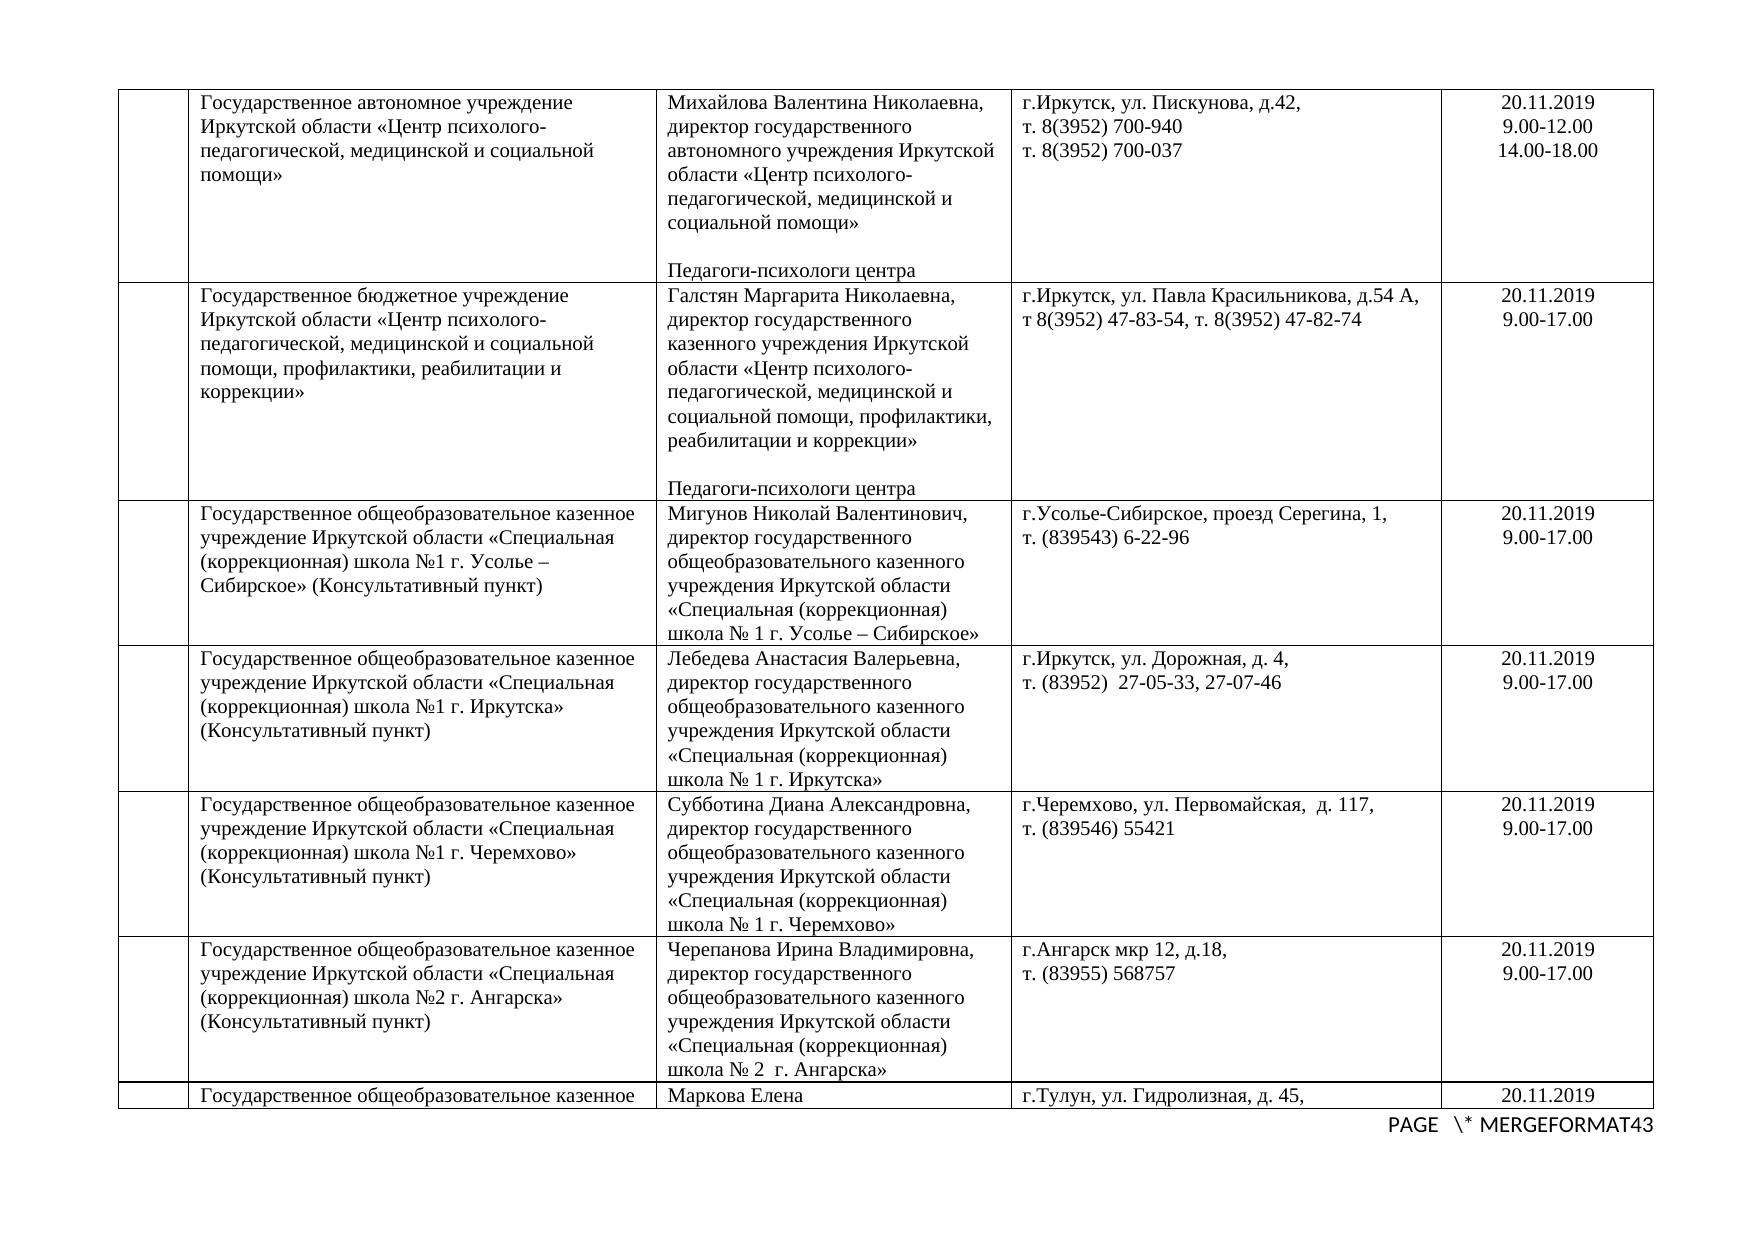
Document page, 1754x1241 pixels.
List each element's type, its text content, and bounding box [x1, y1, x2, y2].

table_cell Государственное автономное учреждение Иркутской области «Центр психолого-педагогической, медицинской и социальной помощи» [189, 90, 656, 282]
table_cell Государственное общеобразовательное казенное учреждение Иркутской области «Специальная (коррекционная) школа №1 г. Иркутска» (Консультативный пункт) [189, 646, 656, 791]
table_cell г.Усолье-Сибирское, проезд Серегина, 1, т. (839543) 6-22-96 [1012, 501, 1441, 645]
table_cell 20.11.2019 9.00-17.00 [1442, 646, 1653, 791]
table_cell Михайлова Валентина Николаевна, директор государственного автономного учреждения Иркутской области «Центр психолого-педагогической, медицинской и социальной помощи» Педагоги-психологи центра [657, 90, 1011, 282]
table_cell Лебедева Анастасия Валерьевна, директор государственного общеобразовательного казенного учреждения Иркутской области «Специальная (коррекционная) школа № 1 г. Иркутска» [657, 646, 1011, 791]
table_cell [1012, 1083, 1441, 1108]
table_cell 20.11.2019 9.00-17.00 [1442, 792, 1653, 936]
table_cell г.Ангарск мкр 12, д.18, т. (83955) 568757 [1012, 937, 1441, 1081]
table_cell г.Черемхово, ул. Первомайская, д. 117, т. (839546) 55421 [1012, 792, 1441, 936]
table_cell Субботина Диана Александровна, директор государственного общеобразовательного казенного учреждения Иркутской области «Специальная (коррекционная) школа № 1 г. Черемхово» [657, 792, 1011, 936]
table_cell [119, 646, 188, 791]
table_cell Государственное общеобразовательное казенное учреждение Иркутской области «Специальная (коррекционная) школа №2 г. Ангарска» (Консультативный пункт) [189, 937, 656, 1081]
table_cell г.Иркутск, ул. Дорожная, д. 4, т. (83952) 27-05-33, 27-07-46 [1012, 646, 1441, 791]
table_cell 20.11.2019 9.00-12.00 14.00-18.00 [1442, 90, 1653, 282]
table_cell Галстян Маргарита Николаевна, директор государственного казенного учреждения Иркутской области «Центр психолого-педагогической, медицинской и социальной помощи, профилактики, реабилитации и коррекции» Педагоги-психологи центра [657, 283, 1011, 500]
table_cell Государственное общеобразовательное казенное учреждение Иркутской области «Специальная (коррекционная) школа №1 г. Усолье – Сибирское» (Консультативный пункт) [189, 501, 656, 645]
table_cell Черепанова Ирина Владимировна, директор государственного общеобразовательного казенного учреждения Иркутской области «Специальная (коррекционная) школа № 2 г. Ангарска» [657, 937, 1011, 1081]
table_cell Государственное общеобразовательное казенное учреждение Иркутской области «Специальная (коррекционная) школа №1 г. Черемхово» (Консультативный пункт) [189, 792, 656, 936]
table_cell [119, 937, 188, 1081]
table_cell Мигунов Николай Валентинович, директор государственного общеобразовательного казенного учреждения Иркутской области «Специальная (коррекционная) школа № 1 г. Усолье – Сибирское» [657, 501, 1011, 645]
table_cell 20.11.2019 9.00-17.00 [1442, 501, 1653, 645]
table_cell Государственное бюджетное учреждение Иркутской области «Центр психолого-педагогической, медицинской и социальной помощи, профилактики, реабилитации и коррекции» [189, 283, 656, 500]
table_cell [119, 1083, 188, 1108]
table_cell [189, 1083, 656, 1108]
table_cell [119, 501, 188, 645]
table_cell г.Иркутск, ул. Павла Красильникова, д.54 А, т 8(3952) 47-83-54, т. 8(3952) 47-82-74 [1012, 283, 1441, 500]
table_cell 20.11.2019 9.00-17.00 [1442, 937, 1653, 1081]
table_cell 20.11.2019 9.00-17.00 [1442, 283, 1653, 500]
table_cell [657, 1083, 1011, 1108]
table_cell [1442, 1083, 1653, 1108]
table_cell [119, 283, 188, 500]
table_cell г.Иркутск, ул. Пискунова, д.42, т. 8(3952) 700-940 т. 8(3952) 700-037 [1012, 90, 1441, 282]
table_cell [119, 90, 188, 282]
table_cell [119, 792, 188, 936]
